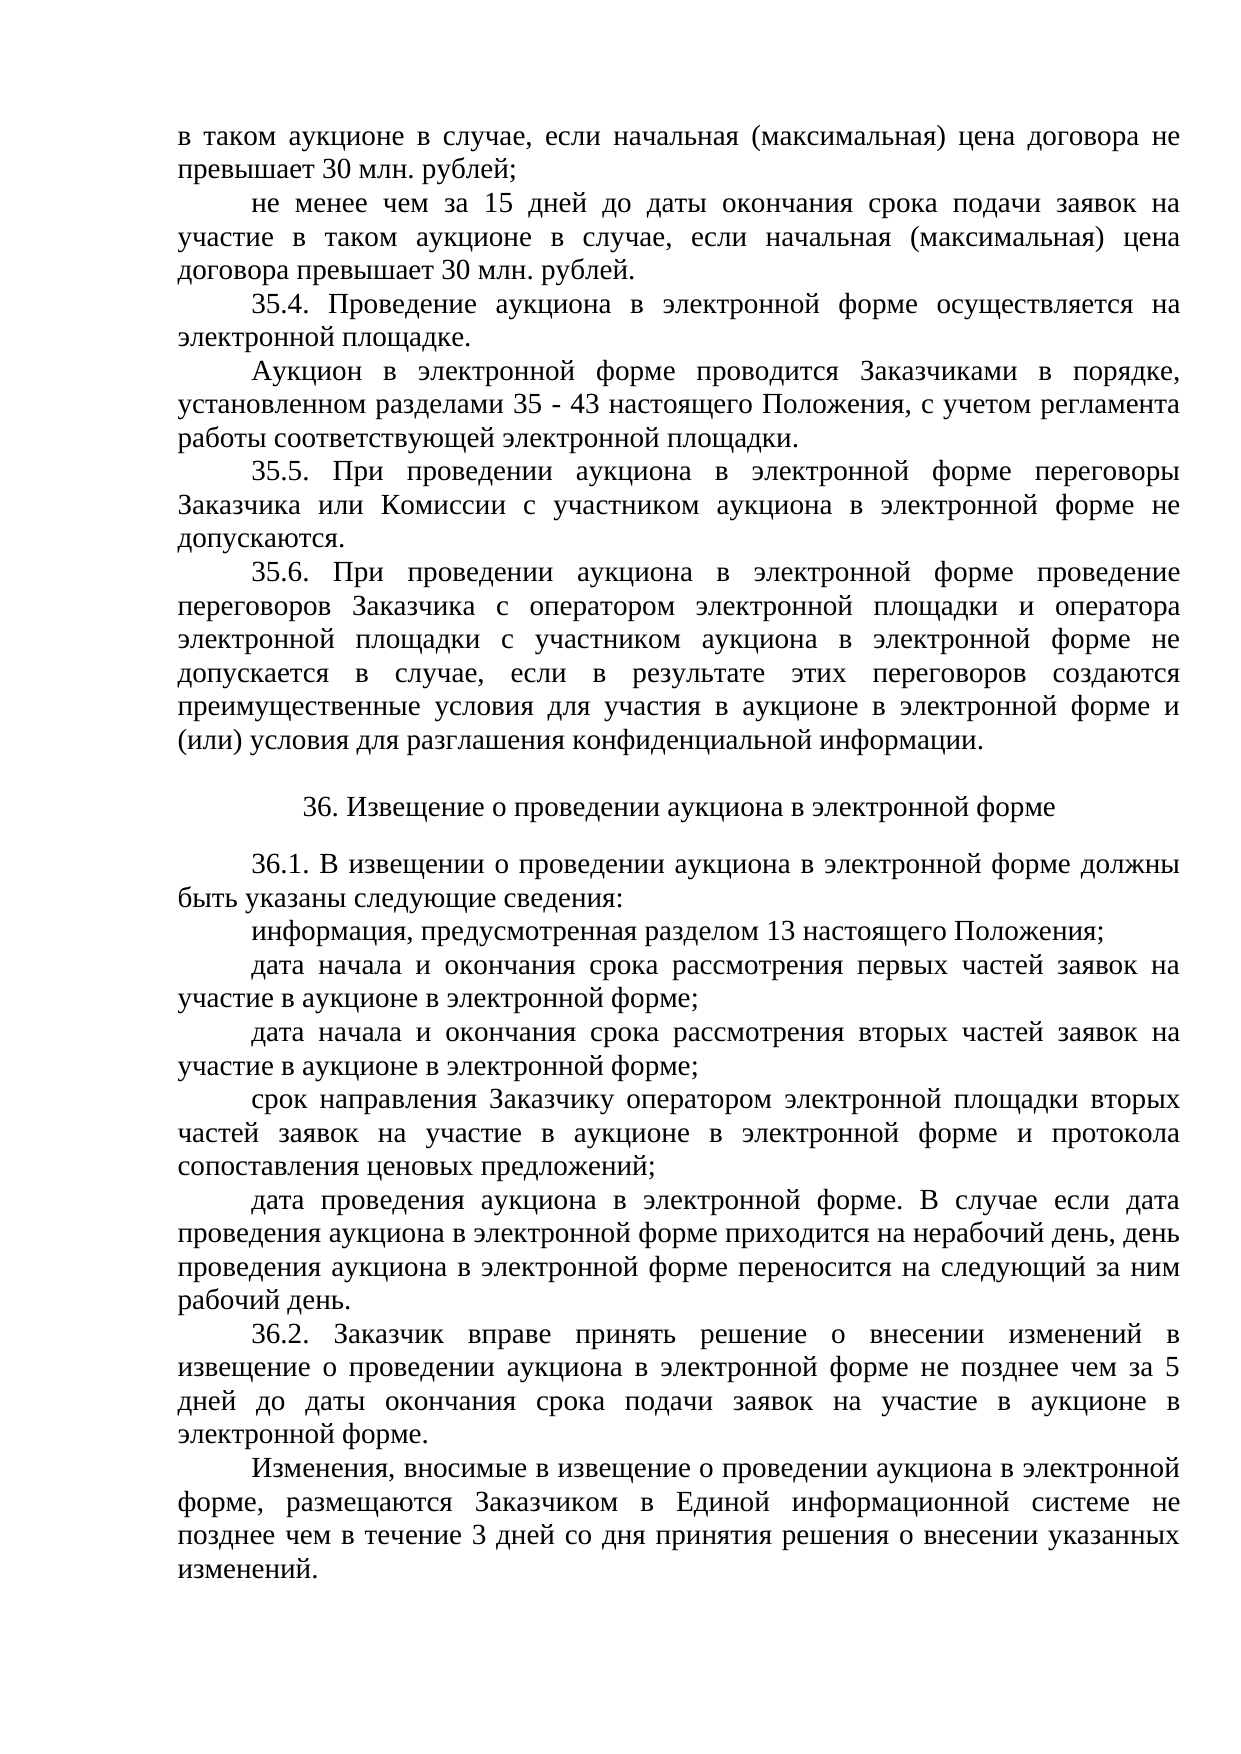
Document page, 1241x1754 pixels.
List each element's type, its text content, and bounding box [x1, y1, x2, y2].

text 35.6. При проведении аукциона в электронной форме проведение переговоров Заказчика с оператором электронной площадки и оператора электронной площадки с участником аукциона в электронной форме не допускается в случае, если в результате этих переговоров создаются преимущественные условия для участия в аукционе в электронной форме и (или) условия для разглашения конфиденциальной информации. [177, 554, 1181, 755]
text не менее чем за 15 дней до даты окончания срока подачи заявок на участие в таком аукционе в случае, если начальная (максимальная) цена договора превышает 30 млн. рублей. [177, 185, 1181, 286]
text 35.4. Проведение аукциона в электронной форме осуществляется на электронной площадке. [177, 286, 1181, 353]
list 36.2. Заказчик вправе принять решение о внесении изменений в извещение о проведении аукциона в электронной форме не позднее чем за 5 дней до даты окончания срока подачи заявок на участие в аукционе в электронной форме. [177, 1316, 1181, 1450]
text 36.1. В извещении о проведении аукциона в электронной форме должны быть указаны следующие сведения: [177, 846, 1181, 913]
text дата начала и окончания срока рассмотрения первых частей заявок на участие в аукционе в электронной форме; [177, 947, 1181, 1014]
text 35.5. При проведении аукциона в электронной форме переговоры Заказчика или Комиссии с участником аукциона в электронной форме не допускаются. [177, 453, 1181, 554]
text Аукцион в электронной форме проводится Заказчиками в порядке, установленном разделами 35 - 43 настоящего Положения, с учетом регламента работы соответствующей электронной площадки. [177, 353, 1181, 453]
text информация, предусмотренная разделом 13 настоящего Положения; [177, 913, 1181, 947]
text 36. Извещение о проведении аукциона в электронной форме [177, 789, 1181, 822]
text дата проведения аукциона в электронной форме. В случае если дата проведения аукциона в электронной форме приходится на нерабочий день, день проведения аукциона в электронной форме переносится на следующий за ним рабочий день. [177, 1182, 1181, 1316]
text срок направления Заказчику оператором электронной площадки вторых частей заявок на участие в аукционе в электронной форме и протокола сопоставления ценовых предложений; [177, 1081, 1181, 1182]
list Изменения, вносимые в извещение о проведении аукциона в электронной форме, размещаются Заказчиком в Единой информационной системе не позднее чем в течение 3 дней со дня принятия решения о внесении указанных изменений. [177, 1450, 1181, 1584]
text дата начала и окончания срока рассмотрения вторых частей заявок на участие в аукционе в электронной форме; [177, 1014, 1181, 1081]
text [177, 118, 1181, 185]
